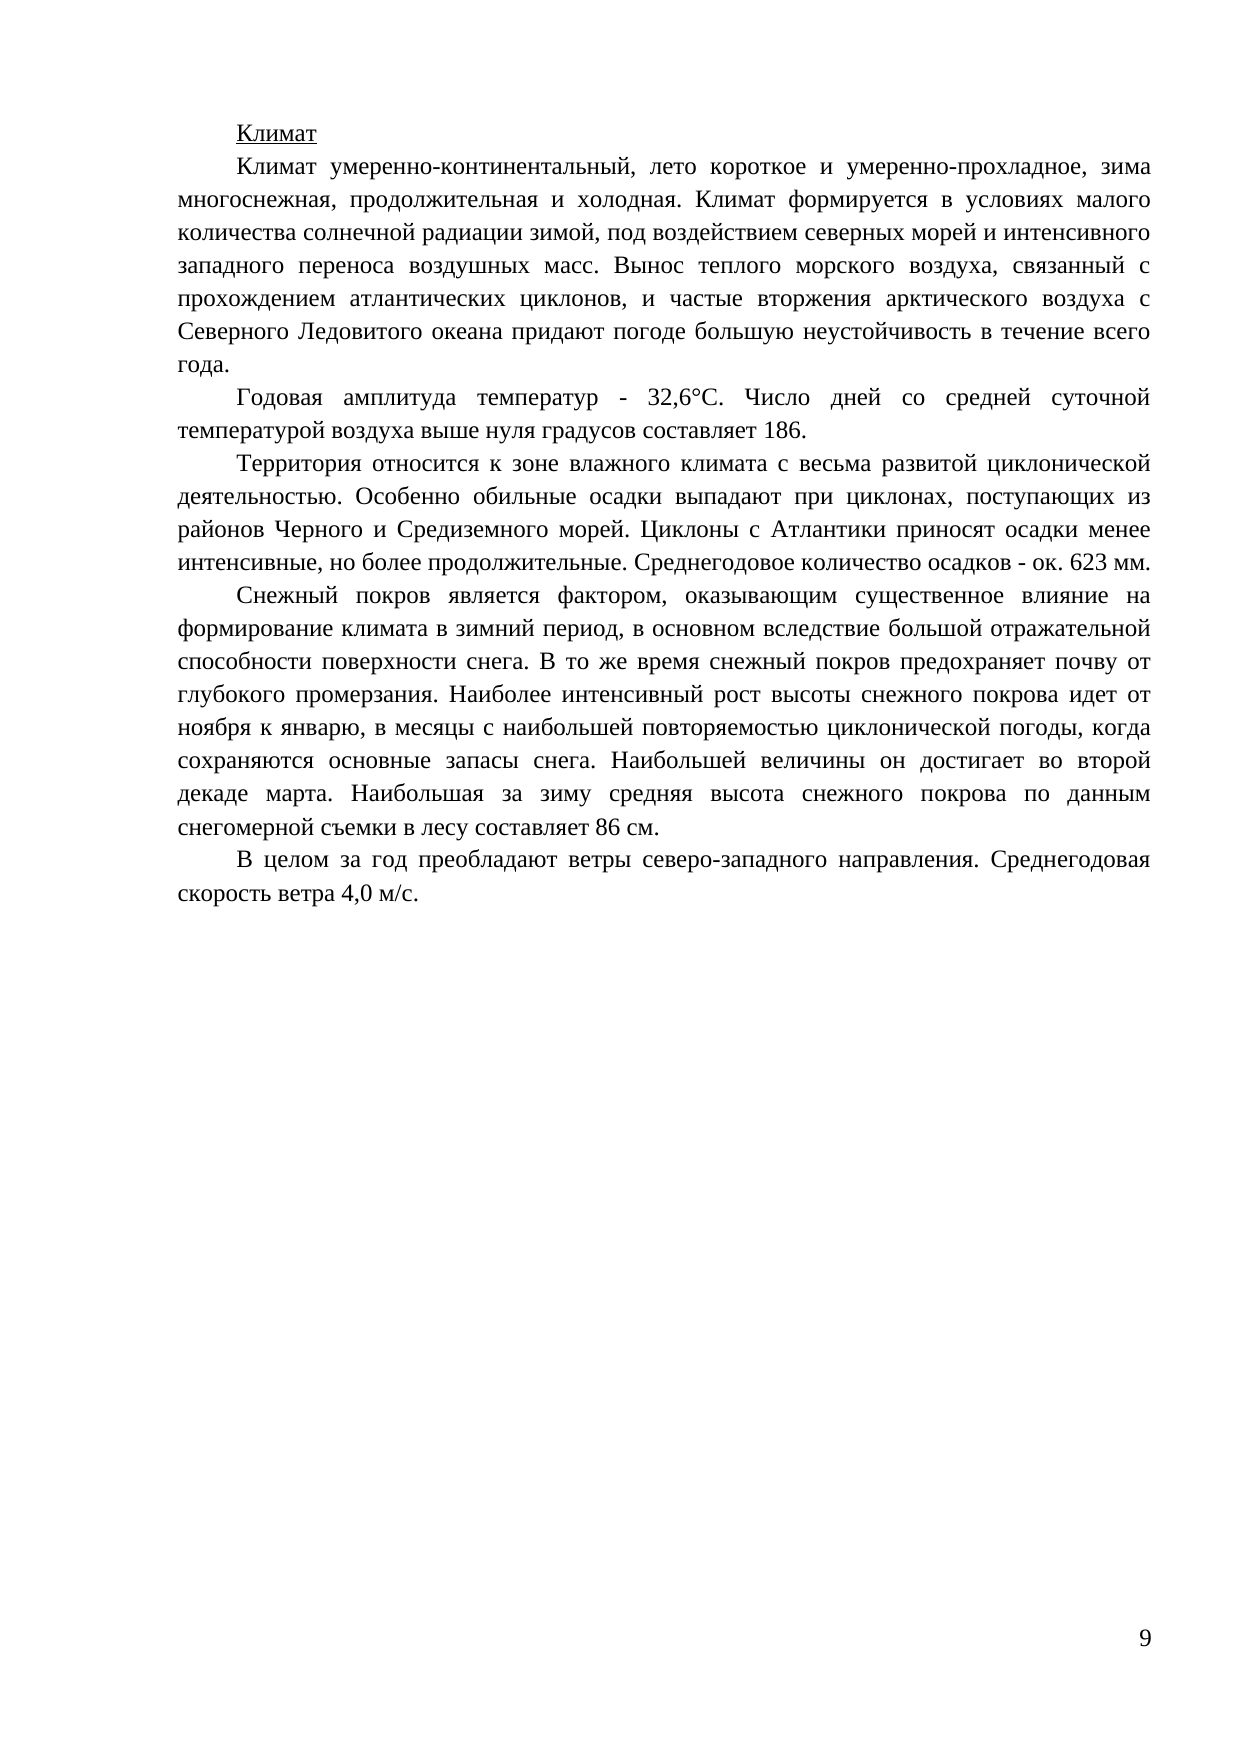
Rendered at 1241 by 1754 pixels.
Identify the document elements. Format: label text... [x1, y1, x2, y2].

text Климат умеренно-континентальный, лето короткое и умеренно-прохладное, зима многоснежная, продолжительная и холодная. Климат формируется в условиях малого количества солнечной радиации зимой, под воздействием северных морей и интенсивного западного переноса воздушных масс. Вынос теплого морского воздуха, связанный с прохождением атлантических циклонов, и частые вторжения арктического воздуха с Северного Ледовитого океана придают погоде большую неустойчивость в течение всего года. [177, 151, 1152, 378]
text В целом за год преобладают ветры северо-западного направления. Среднегодовая скорость ветра 4,0 м/с. [177, 844, 1152, 906]
text Климат [177, 118, 1152, 147]
text Годовая амплитуда температур - 32,6°С. Число дней со средней суточной температурой воздуха выше нуля градусов составляет 186. [177, 382, 1152, 444]
text Территория относится к зоне влажного климата с весьма развитой циклонической деятельностью. Особенно обильные осадки выпадают при циклонах, поступающих из районов Черного и Средиземного морей. Циклоны с Атлантики приносят осадки менее интенсивные, но более продолжительные. Среднегодовое количество осадков - ок. 623 мм. [177, 448, 1152, 576]
text Снежный покров является фактором, оказывающим существенное влияние на формирование климата в зимний период, в основном вследствие большой отражательной способности поверхности снега. В то же время снежный покров предохраняет почву от глубокого промерзания. Наиболее интенсивный рост высоты снежного покрова идет от ноября к январю, в месяцы с наибольшей повторяемостью циклонической погоды, когда сохраняются основные запасы снега. Наибольшей величины он достигает во второй декаде марта. Наибольшая за зиму средняя высота снежного покрова по данным снегомерной съемки в лесу составляет 86 см. [177, 580, 1152, 840]
